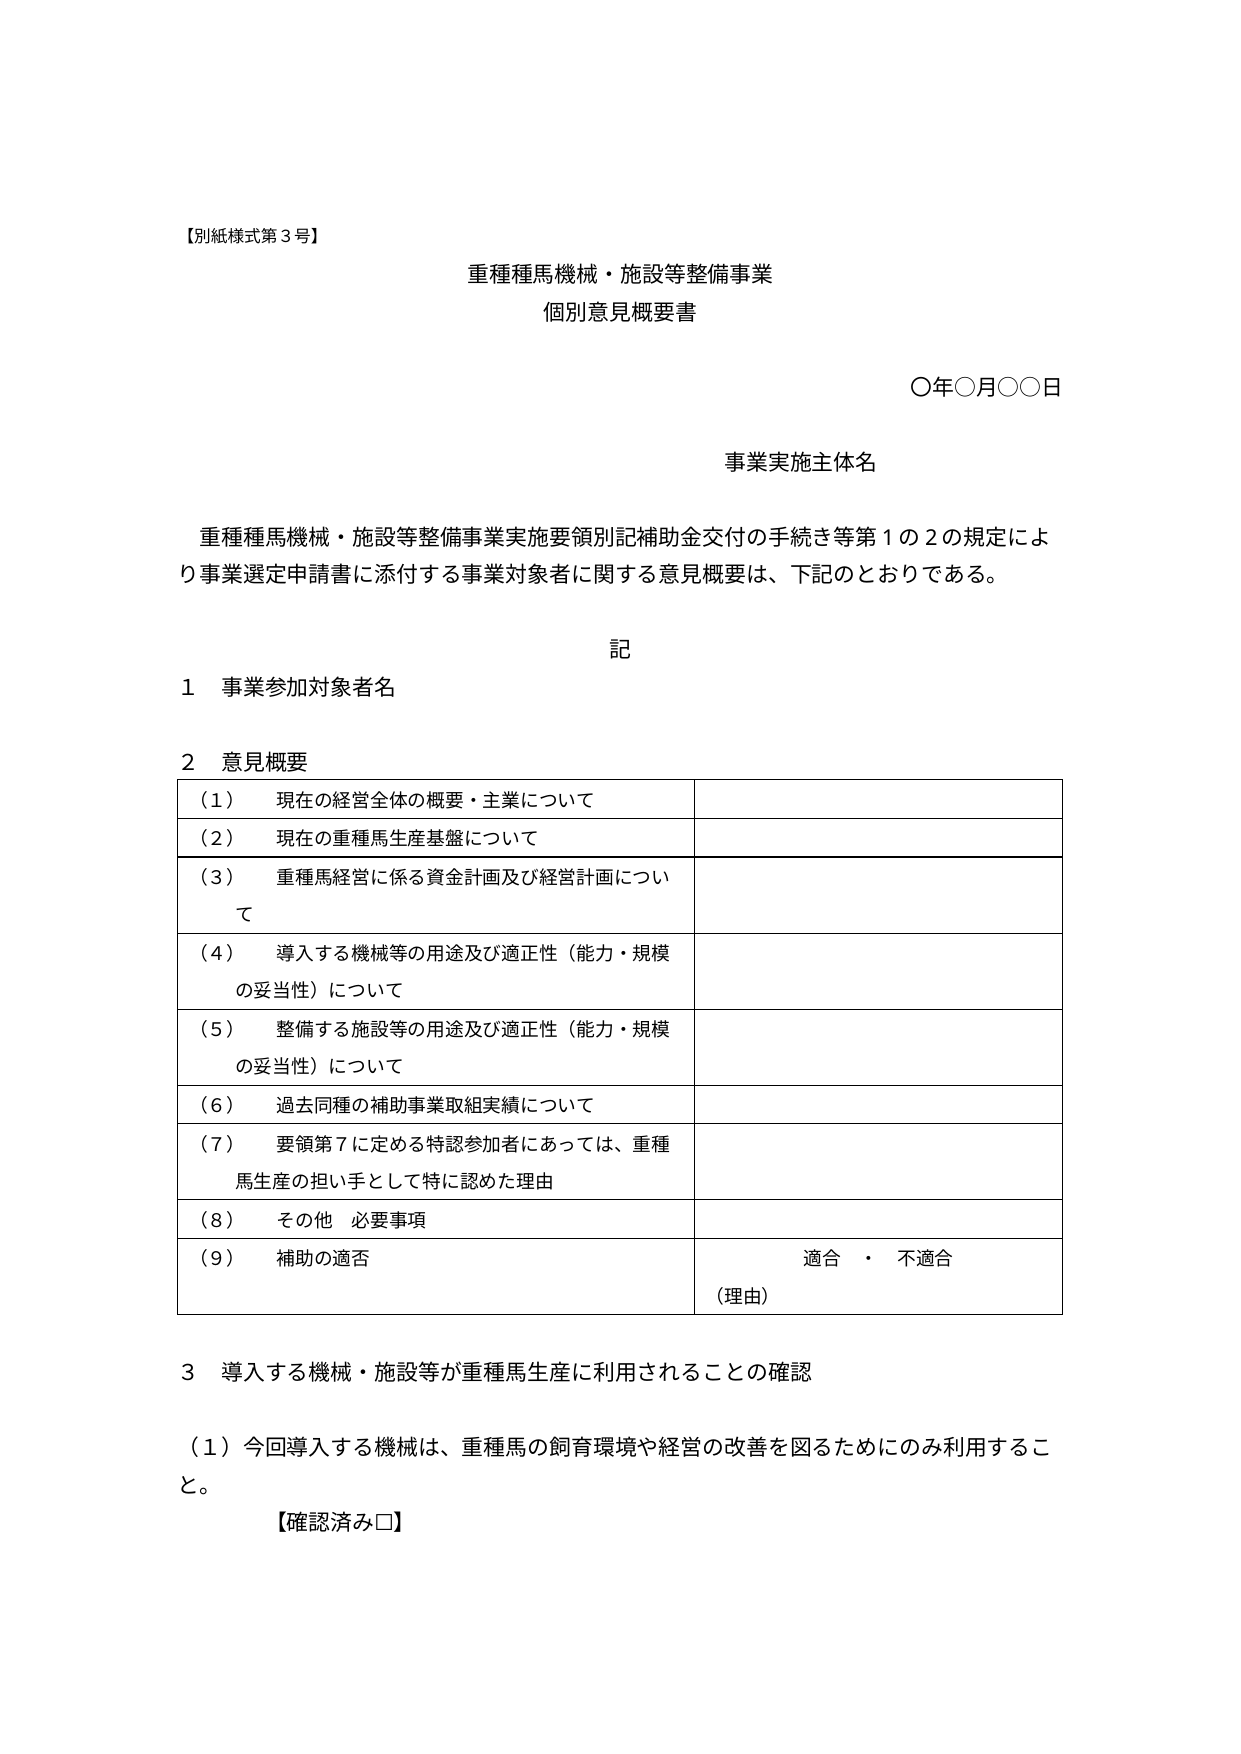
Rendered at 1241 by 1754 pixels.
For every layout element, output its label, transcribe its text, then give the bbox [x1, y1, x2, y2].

table_cell 整備する施設等の用途及び適正性（能力・規模の妥当性）について [178, 1010, 694, 1084]
text ３ 導入する機械・施設等が重種馬生産に利用されることの確認 [177, 1352, 1063, 1390]
table_cell 導入する機械等の用途及び適正性（能力・規模の妥当性）について [178, 934, 694, 1008]
table_cell その他 必要事項 [178, 1200, 694, 1238]
table_cell [695, 1010, 1062, 1084]
table_cell [695, 1086, 1062, 1123]
text 重種種馬機械・施設等整備事業 [177, 254, 1063, 292]
text 〇年○月○○日 [177, 367, 1063, 404]
text ２ 意見概要 [177, 742, 1063, 779]
text 個別意見概要書 [177, 292, 1063, 329]
table_header 現在の経営全体の概要・主業について [178, 780, 694, 818]
text １ 事業参加対象者名 [177, 667, 1063, 704]
text （１）今回導入する機械は、重種馬の飼育環境や経営の改善を図るためにのみ利用すること。 [177, 1427, 1063, 1502]
table_cell 補助の適否 [178, 1239, 694, 1314]
table_cell 適合 ・ 不適合 （理由） [695, 1239, 1062, 1314]
table_cell 重種馬経営に係る資金計画及び経営計画について [178, 858, 694, 932]
table_cell [695, 858, 1062, 932]
table_cell 現在の重種馬生産基盤について [178, 819, 694, 856]
text 記 [177, 629, 1063, 667]
table_cell 過去同種の補助事業取組実績について [178, 1086, 694, 1123]
table_cell [695, 934, 1062, 1008]
text 【別紙様式第３号】 [177, 217, 1063, 254]
table_header [695, 780, 1062, 818]
table_cell 要領第７に定める特認参加者にあっては、重種馬生産の担い手として特に認めた理由 [178, 1124, 694, 1199]
table_cell [695, 1200, 1062, 1238]
text 事業実施主体名 [177, 442, 1063, 479]
text 重種種馬機械・施設等整備事業実施要領別記補助金交付の手続き等第1の2の規定により事業選定申請書に添付する事業対象者に関する意見概要は、下記のとおりである。 [177, 517, 1063, 592]
table_cell [695, 819, 1062, 856]
table_cell [695, 1124, 1062, 1199]
text 【確認済み】 [177, 1502, 1063, 1540]
